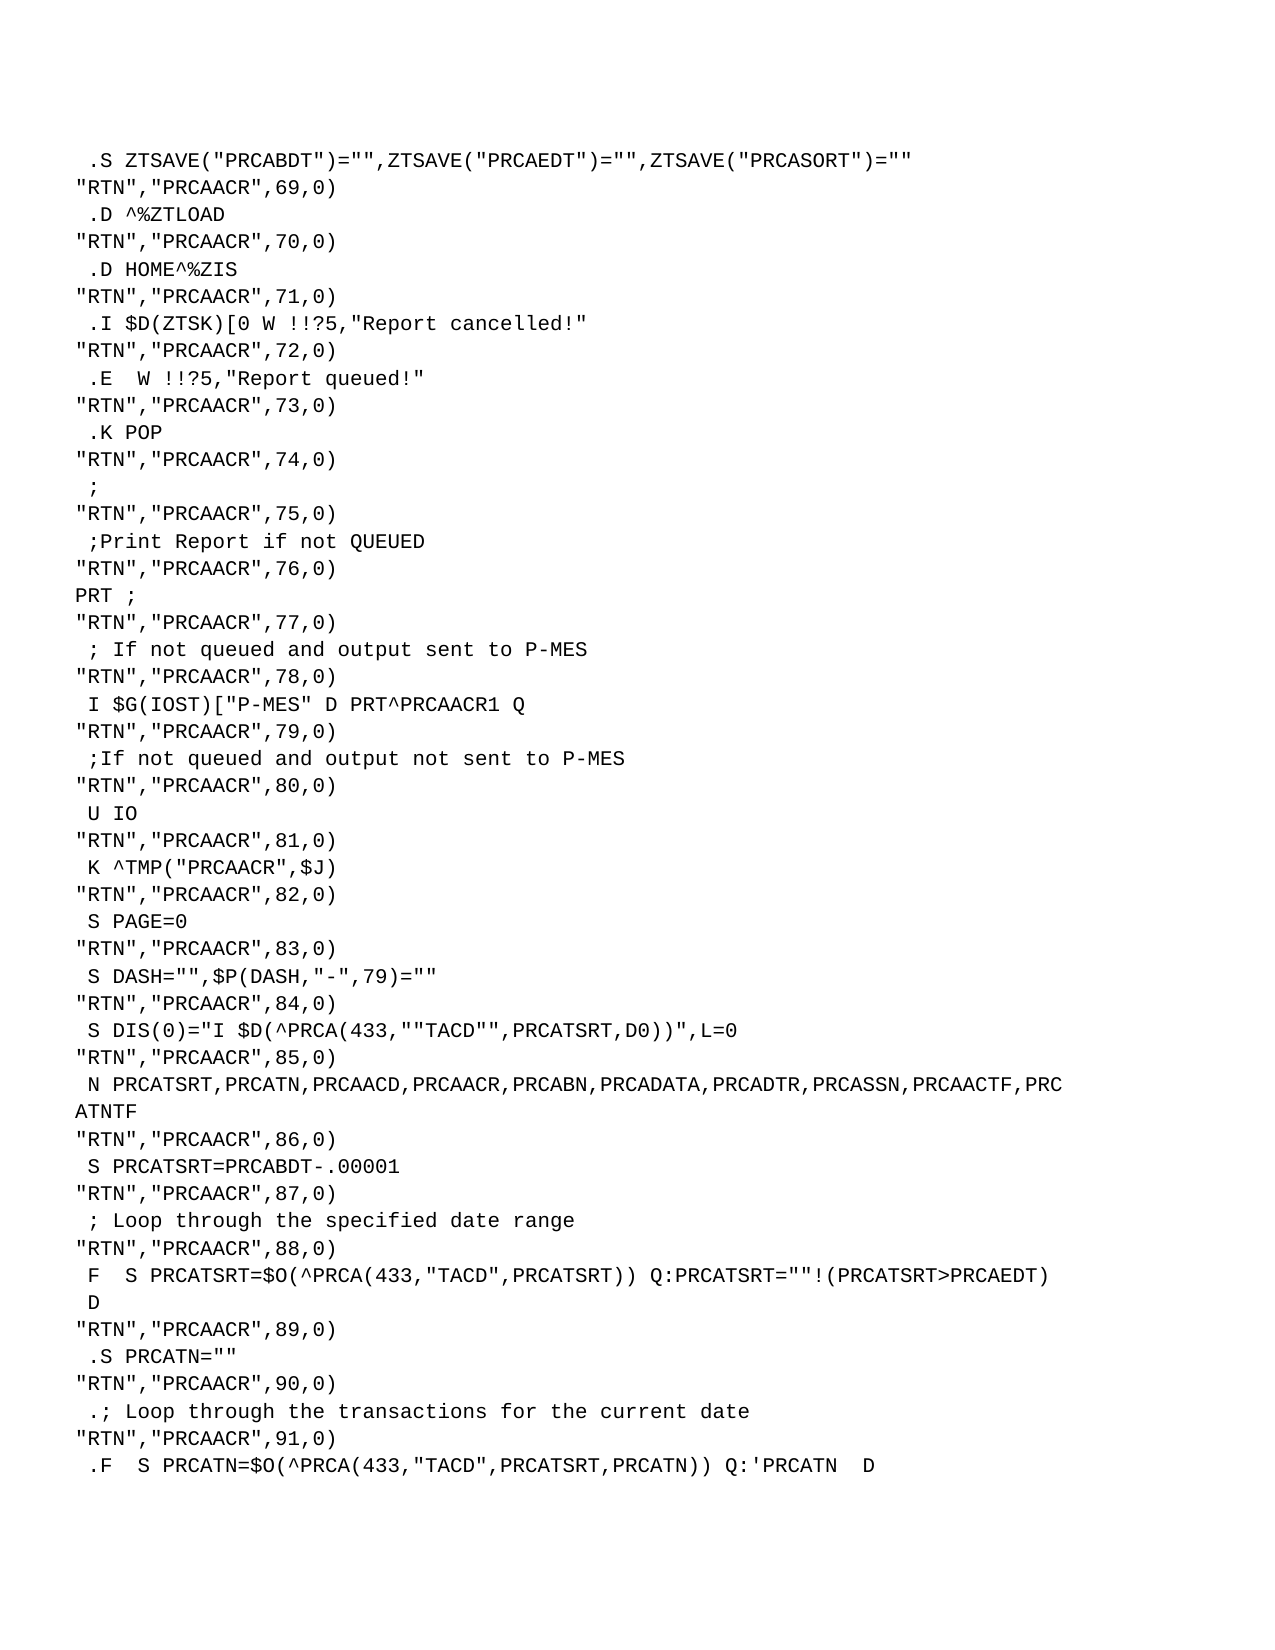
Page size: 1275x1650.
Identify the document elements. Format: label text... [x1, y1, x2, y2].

text "RTN","PRCAACR",90,0) [75, 1373, 1125, 1397]
text "RTN","PRCAACR",69,0) [75, 177, 1125, 201]
text "RTN","PRCAACR",86,0) [75, 1129, 1125, 1152]
text ;Print Report if not QUEUED [75, 531, 1125, 554]
text U IO [75, 802, 1125, 826]
text "RTN","PRCAACR",91,0) [75, 1428, 1125, 1451]
text "RTN","PRCAACR",76,0) [75, 558, 1125, 581]
text S PAGE=0 [75, 911, 1125, 935]
text K ^TMP("PRCAACR",$J) [75, 857, 1125, 881]
text .K POP [75, 422, 1125, 446]
text F S PRCATSRT=$O(^PRCA(433,"TACD",PRCATSRT)) Q:PRCATSRT=""!(PRCATSRT>PRCAEDT) [75, 1265, 1125, 1288]
text S PRCATSRT=PRCABDT-.00001 [75, 1156, 1125, 1179]
text .I $D(ZTSK)[0 W !!?5,"Report cancelled!" [75, 313, 1125, 337]
text "RTN","PRCAACR",80,0) [75, 775, 1125, 799]
text "RTN","PRCAACR",89,0) [75, 1319, 1125, 1343]
text "RTN","PRCAACR",87,0) [75, 1183, 1125, 1207]
text ; If not queued and output sent to P-MES [75, 639, 1125, 663]
text "RTN","PRCAACR",77,0) [75, 612, 1125, 636]
text I $G(IOST)["P-MES" D PRT^PRCAACR1 Q [75, 694, 1125, 717]
text "RTN","PRCAACR",82,0) [75, 884, 1125, 908]
text "RTN","PRCAACR",71,0) [75, 286, 1125, 309]
text "RTN","PRCAACR",72,0) [75, 340, 1125, 364]
text ; [75, 476, 1125, 500]
text "RTN","PRCAACR",70,0) [75, 232, 1125, 255]
text .; Loop through the transactions for the current date [75, 1401, 1125, 1424]
text D [75, 1292, 1125, 1316]
text N PRCATSRT,PRCATN,PRCAACD,PRCAACR,PRCABN,PRCADATA,PRCADTR,PRCASSN,PRCAACTF,PRC [75, 1074, 1125, 1098]
text ; Loop through the specified date range [75, 1210, 1125, 1234]
text "RTN","PRCAACR",81,0) [75, 830, 1125, 853]
text "RTN","PRCAACR",88,0) [75, 1237, 1125, 1261]
text .F S PRCATN=$O(^PRCA(433,"TACD",PRCATSRT,PRCATN)) Q:'PRCATN D [75, 1455, 1125, 1479]
text ATNTF [75, 1102, 1125, 1125]
text "RTN","PRCAACR",74,0) [75, 449, 1125, 473]
text .D ^%ZTLOAD [75, 204, 1125, 228]
text "RTN","PRCAACR",73,0) [75, 395, 1125, 418]
text .E W !!?5,"Report queued!" [75, 367, 1125, 391]
text "RTN","PRCAACR",75,0) [75, 503, 1125, 527]
text "RTN","PRCAACR",79,0) [75, 721, 1125, 744]
text S DASH="",$P(DASH,"-",79)="" [75, 966, 1125, 989]
text S DIS(0)="I $D(^PRCA(433,""TACD"",PRCATSRT,D0))",L=0 [75, 1020, 1125, 1044]
text ;If not queued and output not sent to P-MES [75, 748, 1125, 772]
text PRT ; [75, 585, 1125, 609]
text "RTN","PRCAACR",84,0) [75, 993, 1125, 1016]
text .S PRCATN="" [75, 1346, 1125, 1370]
text "RTN","PRCAACR",85,0) [75, 1047, 1125, 1071]
text .D HOME^%ZIS [75, 259, 1125, 282]
text "RTN","PRCAACR",78,0) [75, 667, 1125, 690]
text "RTN","PRCAACR",83,0) [75, 938, 1125, 962]
text .S ZTSAVE("PRCABDT")="",ZTSAVE("PRCAEDT")="",ZTSAVE("PRCASORT")="" [75, 150, 1125, 174]
